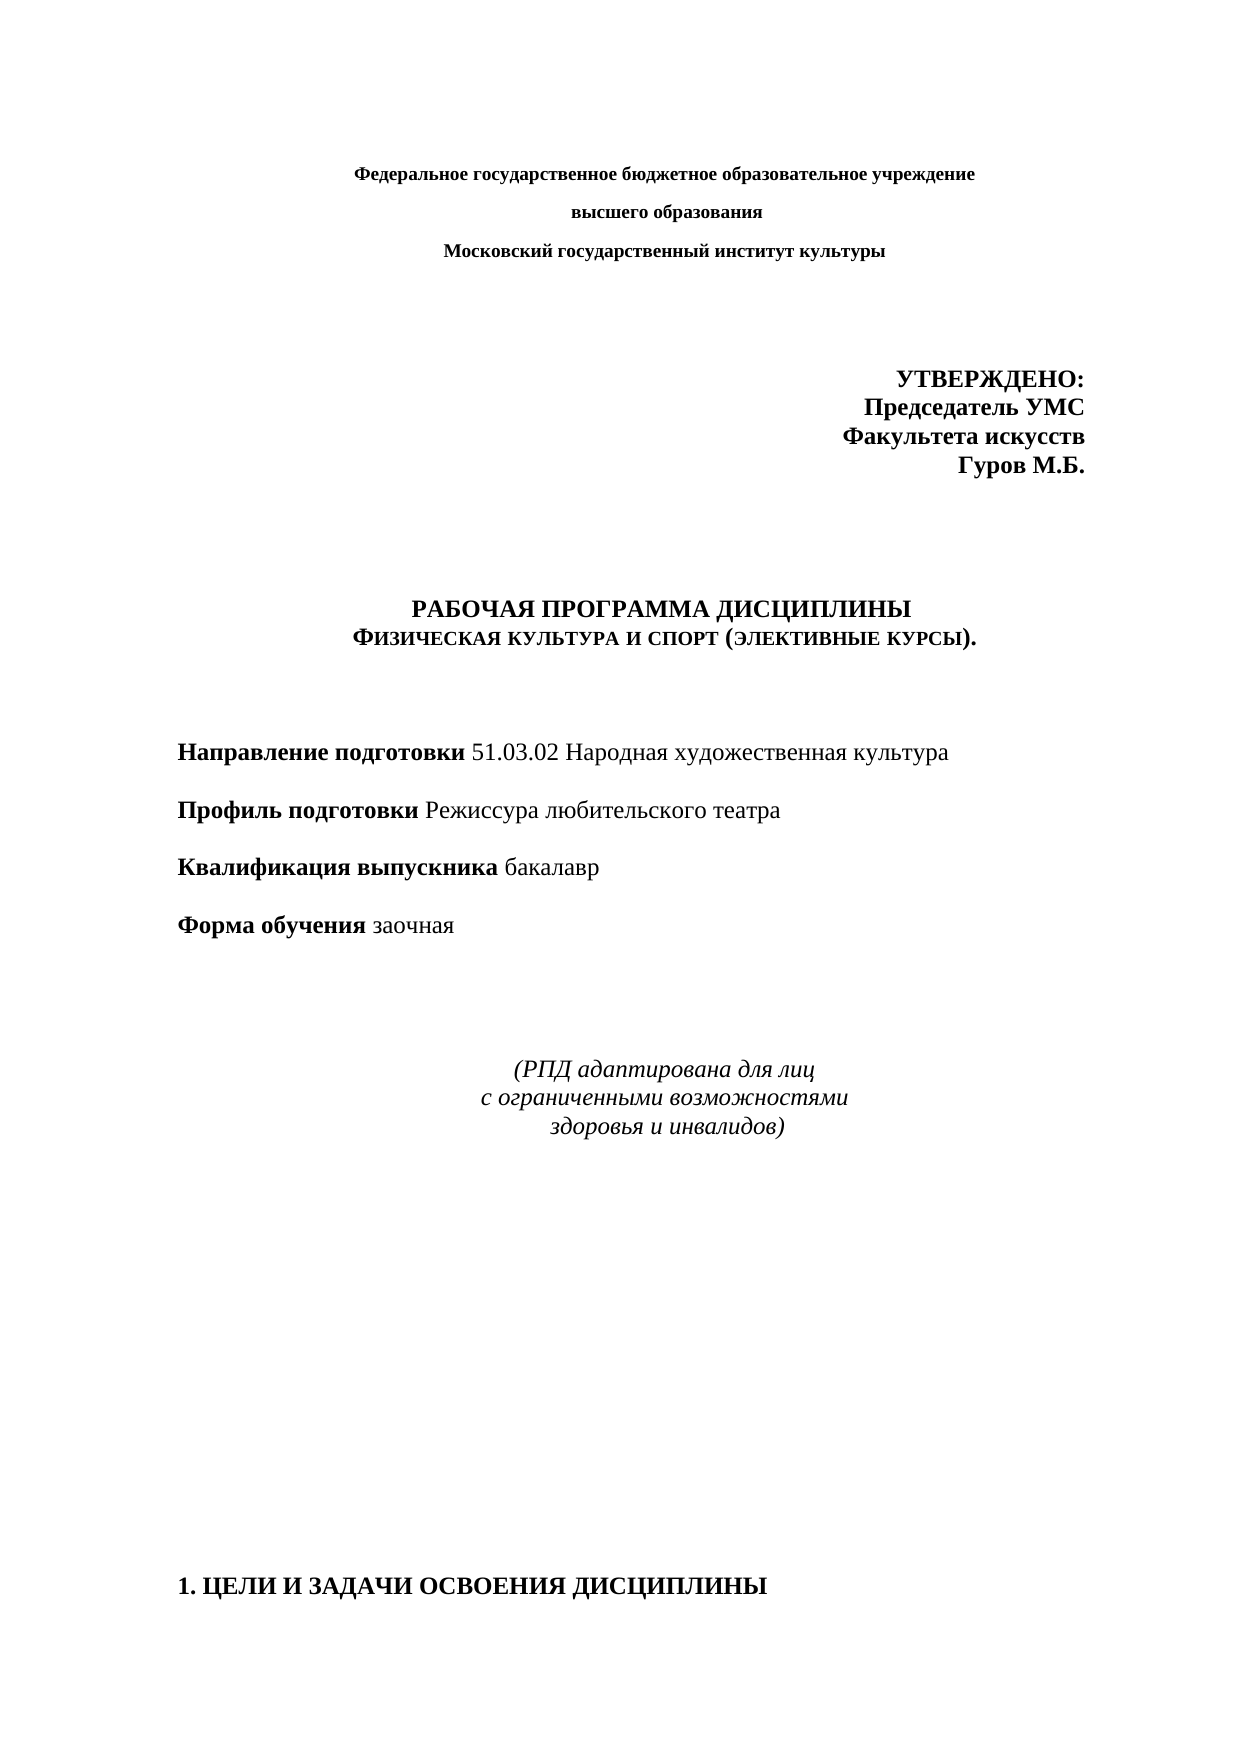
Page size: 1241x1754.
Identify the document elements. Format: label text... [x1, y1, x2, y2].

text высшего образования [177, 201, 1152, 239]
text здоровья и инвалидов) [177, 1111, 1152, 1140]
text Московский государственный институт культуры [177, 239, 1152, 277]
text Форма обучения заочная [177, 910, 1152, 939]
text Федеральное государственное бюджетное образовательное учреждение [177, 162, 1152, 201]
text Квалификация выпускника бакалавр [177, 852, 1152, 881]
text (РПД адаптирована для лиц [177, 1054, 1152, 1082]
text с ограниченными возможностями [177, 1082, 1152, 1111]
text 1. ЦЕЛИ И ЗАДАЧИ ОСВОЕНИЯ ДИСЦИПЛИНЫ [177, 1571, 1152, 1600]
text Направление подготовки 51.03.02 Народная художественная культура [177, 737, 1152, 766]
table_header УТВЕРЖДЕНО: Председатель УМС Факультета искусств Гуров М.Б. [653, 364, 1096, 479]
text РАБОЧАЯ ПРОГРАММА ДИСЦИПЛИНЫ Физическая культура и спорт (элективные курсы). [177, 594, 1152, 651]
text Профиль подготовки Режиссура любительского театра [177, 795, 1152, 824]
